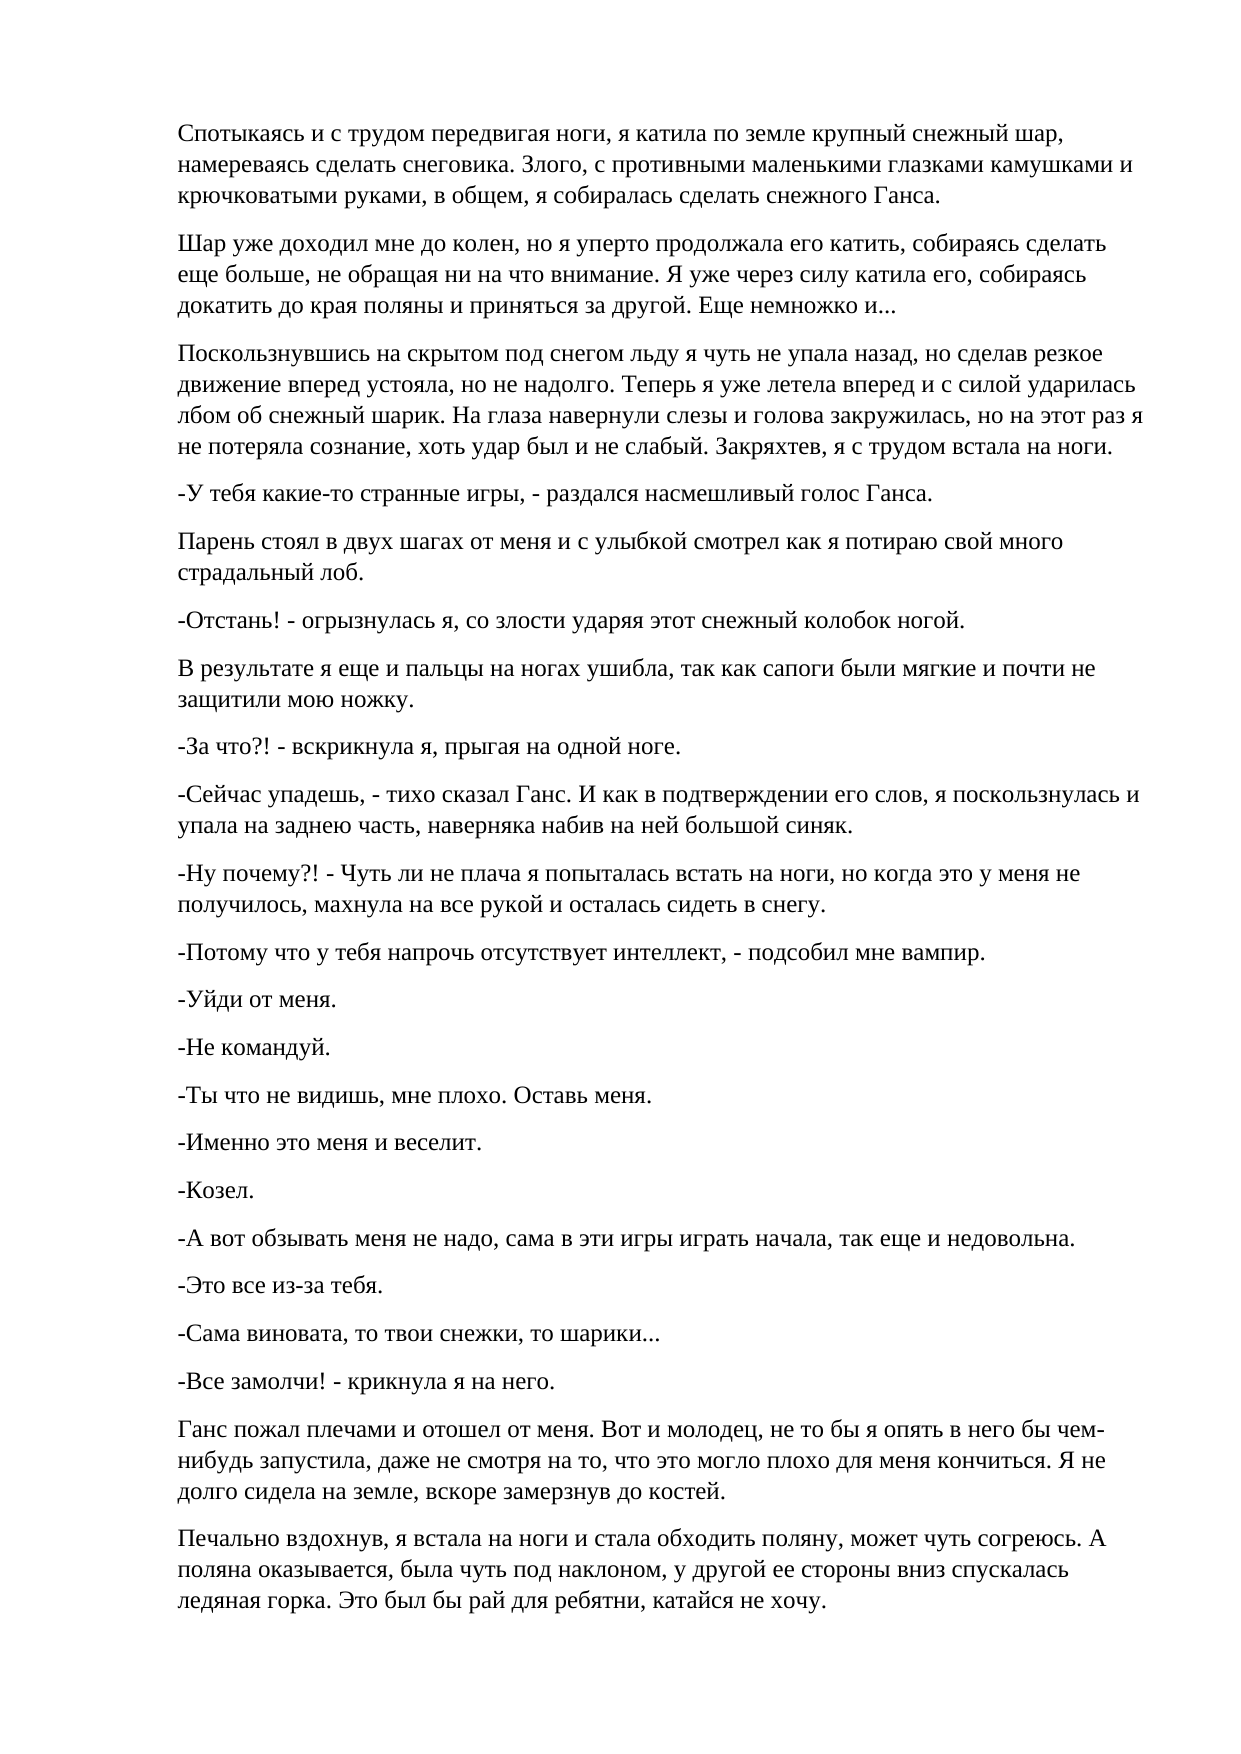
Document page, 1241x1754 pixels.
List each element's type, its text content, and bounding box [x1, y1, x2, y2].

text Спотыкаясь и с трудом передвигая ноги, я катила по земле крупный снежный шар, намереваясь сделать снеговика. Злого, с противными маленькими глазками камушками и крючковатыми руками, в общем, я собиралась сделать снежного Ганса. [177, 118, 1152, 209]
text -Потому что у тебя напрочь отсутствует интеллект, - подсобил мне вампир. [177, 937, 1152, 965]
text -Ты что не видишь, мне плохо. Оставь меня. [177, 1080, 1152, 1108]
text -Это все из-за тебя. [177, 1271, 1152, 1299]
text Ганс пожал плечами и отошел от меня. Вот и молодец, не то бы я опять в него бы чем-нибудь запустила, даже не смотря на то, что это могло плохо для меня кончиться. Я не долго сидела на земле, вскоре замерзнув до костей. [177, 1414, 1152, 1504]
text -Все замолчи! - крикнула я на него. [177, 1366, 1152, 1395]
text -За что?! - вскрикнула я, прыгая на одной ноге. [177, 731, 1152, 760]
text -А вот обзывать меня не надо, сама в эти игры играть начала, так еще и недовольна. [177, 1223, 1152, 1252]
text -Козел. [177, 1175, 1152, 1204]
text -Ну почему?! - Чуть ли не плача я попыталась встать на ноги, но когда это у меня не получилось, махнула на все рукой и осталась сидеть в снегу. [177, 858, 1152, 918]
text -Уйди от меня. [177, 984, 1152, 1013]
text -Именно это меня и веселит. [177, 1127, 1152, 1156]
text В результате я еще и пальцы на ногах ушибла, так как сапоги были мягкие и почти не защитили мою ножку. [177, 653, 1152, 712]
text -Не командуй. [177, 1032, 1152, 1061]
text -У тебя какие-то странные игры, - раздался насмешливый голос Ганса. [177, 478, 1152, 507]
text -Сама виновата, то твои снежки, то шарики... [177, 1318, 1152, 1347]
text Парень стоял в двух шагах от меня и с улыбкой смотрел как я потираю свой много страдальный лоб. [177, 526, 1152, 586]
text Поскользнувшись на скрытом под снегом льду я чуть не упала назад, но сделав резкое движение вперед устояла, но не надолго. Теперь я уже летела вперед и с силой ударилась лбом об снежный шарик. На глаза навернули слезы и голова закружилась, но на этот раз я не потеряла сознание, хоть удар был и не слабый. Закряхтев, я с трудом встала на ноги. [177, 338, 1152, 459]
text -Сейчас упадешь, - тихо сказал Ганс. И как в подтверждении его слов, я поскользнулась и упала на заднею часть, наверняка набив на ней большой синяк. [177, 779, 1152, 839]
text -Отстань! - огрызнулась я, со злости ударяя этот снежный колобок ногой. [177, 605, 1152, 634]
text Шар уже доходил мне до колен, но я уперто продолжала его катить, собираясь сделать еще больше, не обращая ни на что внимание. Я уже через силу катила его, собираясь докатить до края поляны и приняться за другой. Еще немножко и... [177, 228, 1152, 319]
text Печально вздохнув, я встала на ноги и стала обходить поляну, может чуть согреюсь. А поляна оказывается, была чуть под наклоном, у другой ее стороны вниз спускалась ледяная горка. Это был бы рай для ребятни, катайся не хочу. [177, 1523, 1152, 1614]
